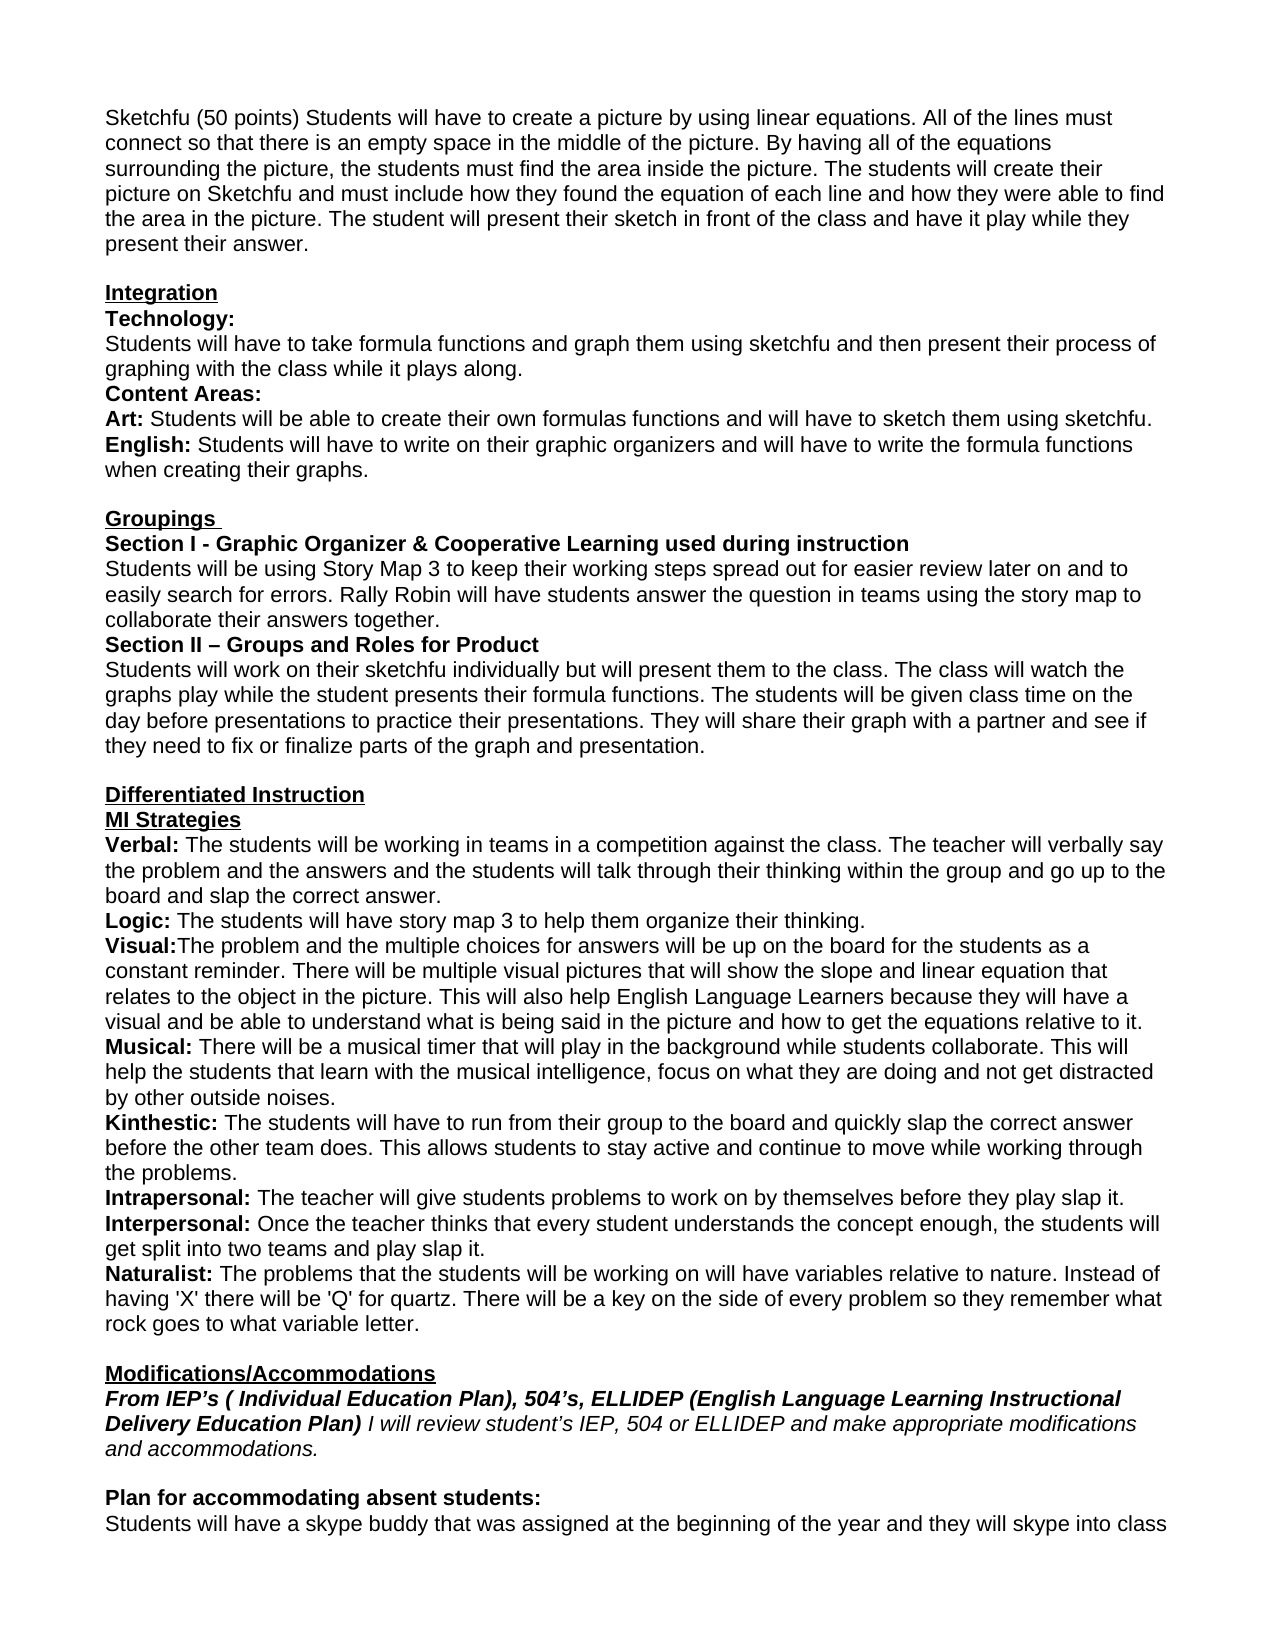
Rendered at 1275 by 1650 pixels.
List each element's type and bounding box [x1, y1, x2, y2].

text [105, 105, 1170, 1536]
